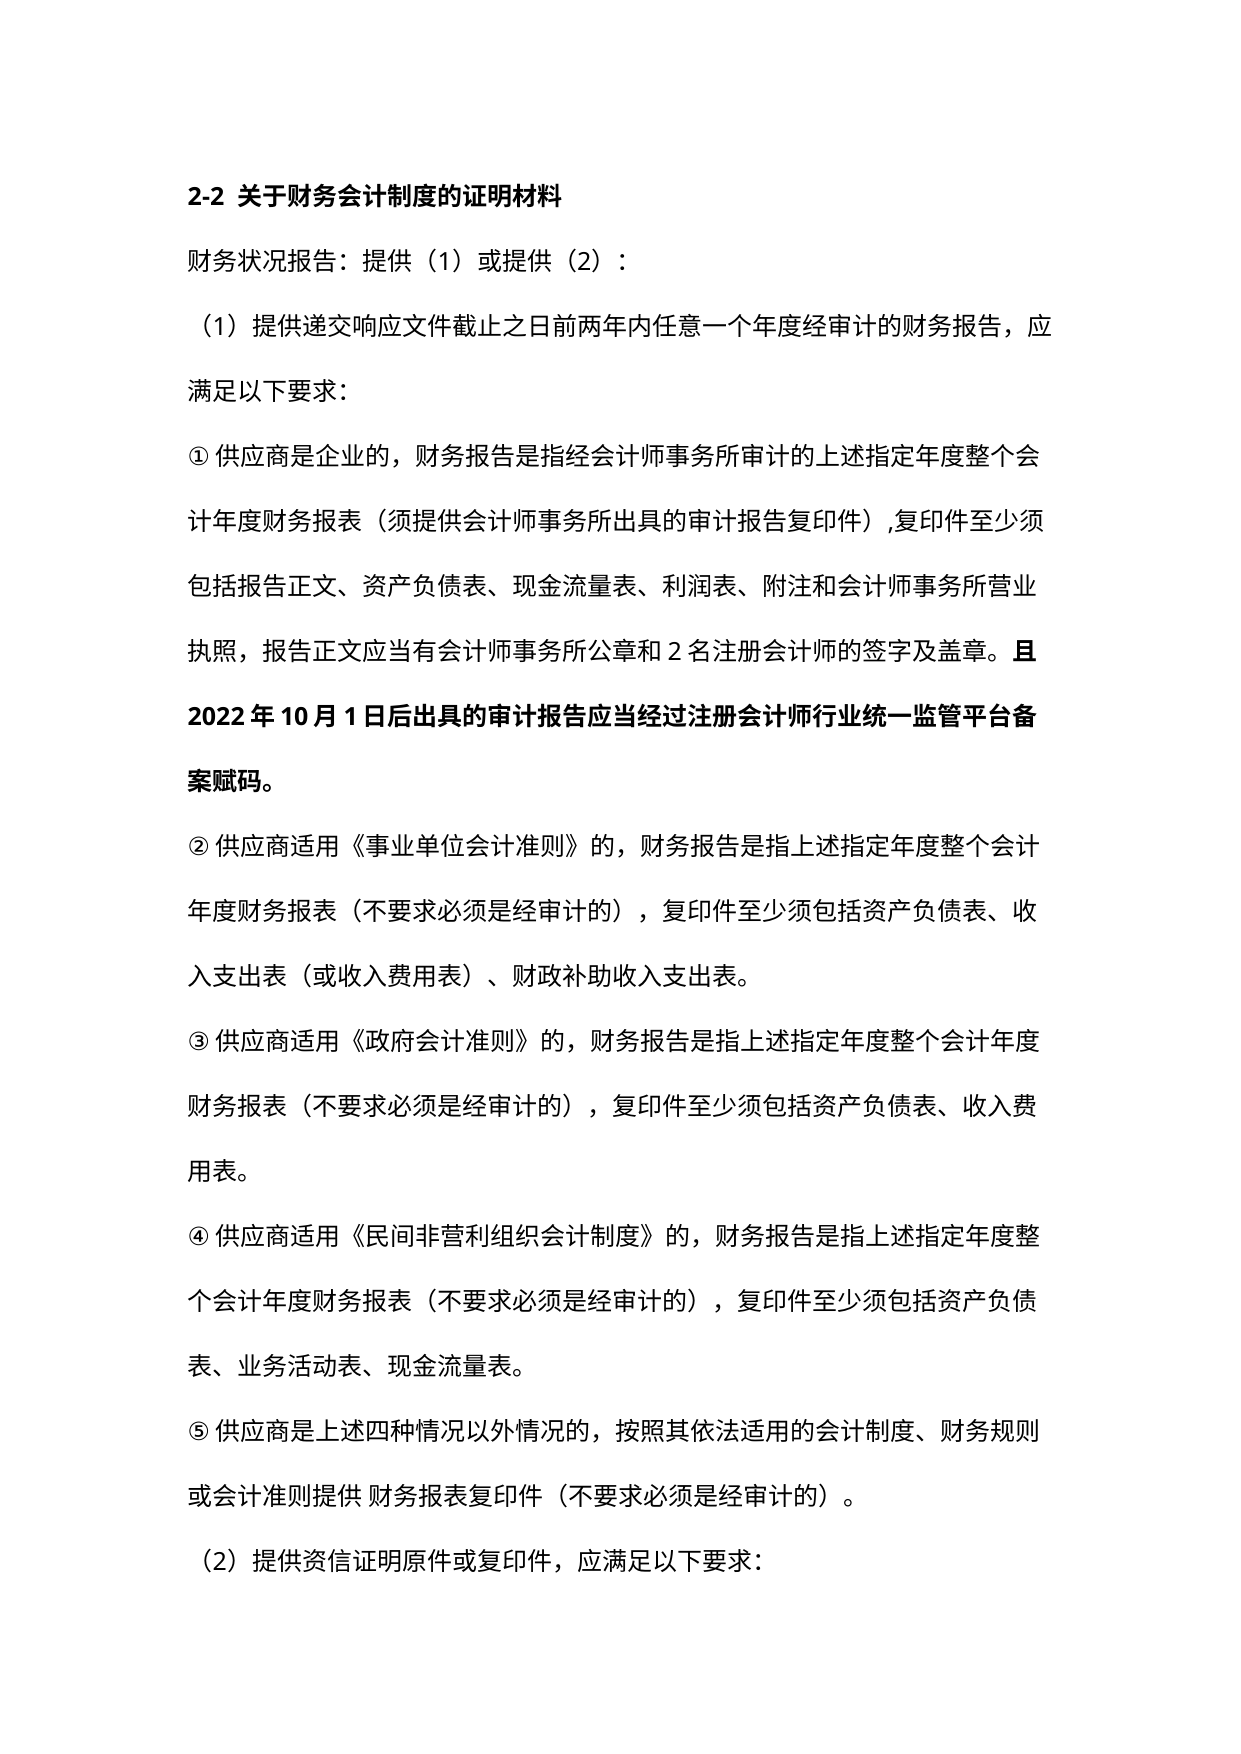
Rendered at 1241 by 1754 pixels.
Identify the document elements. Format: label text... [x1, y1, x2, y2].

text ⑤供应商是上述四种情况以外情况的，按照其依法适用的会计制度、财务规则或会计准则提供 财务报表复印件（不要求必须是经审计的）。 [187, 1397, 1053, 1527]
text （2）提供资信证明原件或复印件，应满足以下要求： [187, 1527, 1053, 1592]
text ②供应商适用《事业单位会计准则》的，财务报告是指上述指定年度整个会计年度财务报表（不要求必须是经审计的），复印件至少须包括资产负债表、收入支出表（或收入费用表）、财政补助收入支出表。 [187, 812, 1053, 1007]
text 财务状况报告：提供（1）或提供（2）： [187, 227, 1053, 292]
text ④供应商适用《民间非营利组织会计制度》的，财务报告是指上述指定年度整个会计年度财务报表（不要求必须是经审计的），复印件至少须包括资产负债表、业务活动表、现金流量表。 [187, 1202, 1053, 1397]
text ③供应商适用《政府会计准则》的，财务报告是指上述指定年度整个会计年度财务报表（不要求必须是经审计的），复印件至少须包括资产负债表、收入费用表。 [187, 1007, 1053, 1202]
text ①供应商是企业的，财务报告是指经会计师事务所审计的上述指定年度整个会计年度财务报表（须提供会计师事务所出具的审计报告复印件）,复印件至少须包括报告正文、资产负债表、现金流量表、利润表、附注和会计师事务所营业执照，报告正文应当有会计师事务所公章和2名注册会计师的签字及盖章。且2022年10月1日后出具的审计报告应当经过注册会计师行业统一监管平台备案赋码。 [187, 422, 1053, 812]
text 2-2 关于财务会计制度的证明材料 [187, 162, 1053, 227]
text （1）提供递交响应文件截止之日前两年内任意一个年度经审计的财务报告，应满足以下要求： [187, 292, 1053, 422]
